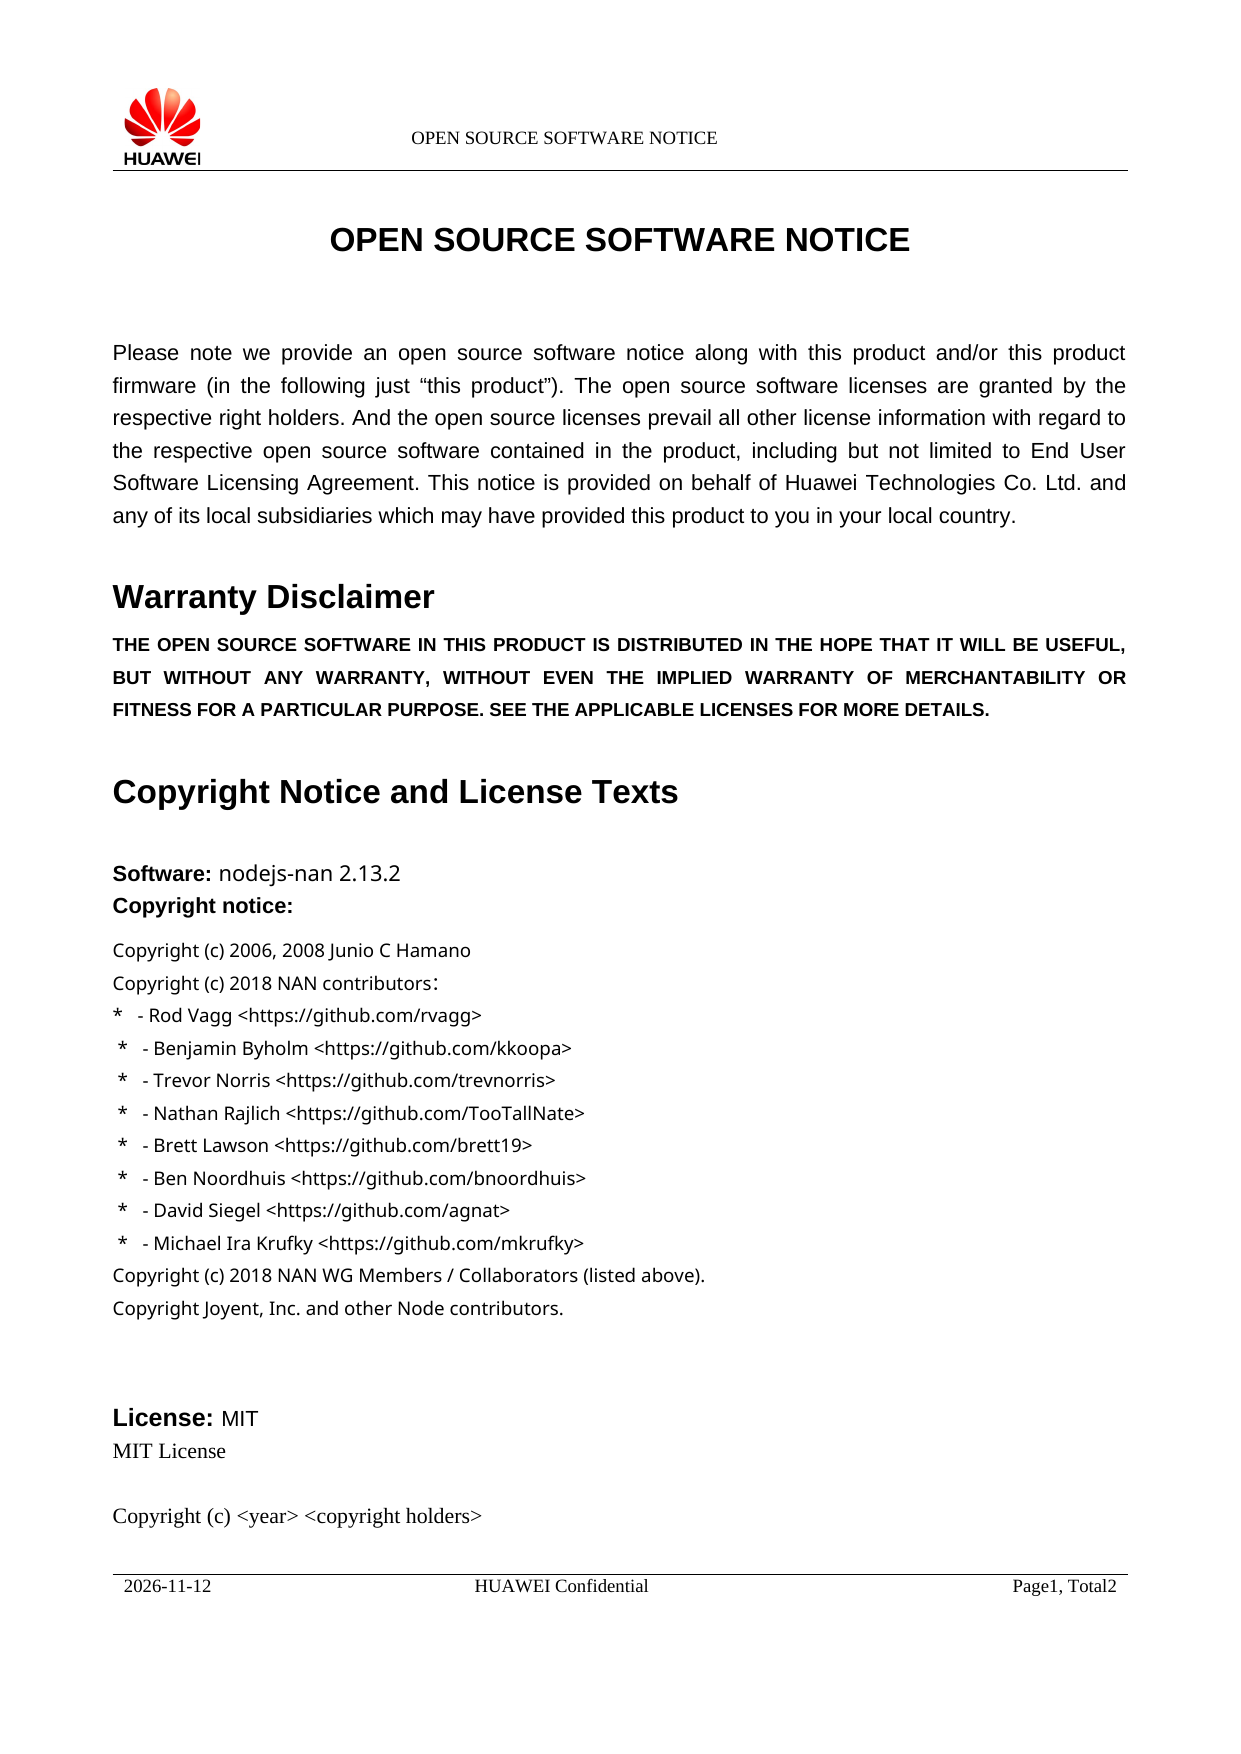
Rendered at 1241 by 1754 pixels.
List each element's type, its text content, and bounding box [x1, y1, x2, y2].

text OPEN SOURCE SOFTWARE NOTICE [112, 206, 1128, 271]
picture [124, 88, 201, 165]
text The open source software in this product is distributed in the hope that it will be useful, but WITHOUT ANY WARRANTY, without even the implied warranty of MERCHANTABILITY or FITNESS FOR A PARTICULAR PURPOSE. See the applicable licenses for more details. [112, 629, 1128, 726]
text * - Trevor Norris <https://github.com/trevnorris> [112, 1064, 1128, 1096]
text * - Michael Ira Krufky <https://github.com/mkrufky> [112, 1226, 1128, 1259]
text Copyright (c) 2006, 2008 Junio C Hamano [112, 934, 1128, 966]
text Copyright notice: [112, 889, 1128, 921]
title Software: nodejs-nan 2.13.2 [112, 856, 1128, 889]
text Copyright (c) 2018 NAN WG Members / Collaborators (listed above). [112, 1259, 1128, 1291]
text License: MIT [112, 1402, 1128, 1434]
text * - Ben Noordhuis <https://github.com/bnoordhuis> [112, 1161, 1128, 1194]
text * - Rod Vagg <https://github.com/rvagg> [112, 999, 1128, 1031]
text Please note we provide an open source software notice along with this product and/or this product firmware (in the following just “this product”). The open source software licenses are granted by the respective right holders. And the open source licenses prevail all other license information with regard to the respective open source software contained in the product, including but not limited to End User Software Licensing Agreement. This notice is provided on behalf of Huawei Technologies Co. Ltd. and any of its local subsidiaries which may have provided this product to you in your local country. [112, 336, 1128, 531]
text Copyright Joyent, Inc. and other Node contributors. [112, 1291, 1128, 1324]
text Copyright Notice and License Texts [112, 759, 1128, 824]
text * - Brett Lawson <https://github.com/brett19> [112, 1129, 1128, 1161]
text * - David Siegel <https://github.com/agnat> [112, 1194, 1128, 1226]
text * - Benjamin Byholm <https://github.com/kkoopa> [112, 1031, 1128, 1064]
text Copyright (c) 2018 NAN contributors： [112, 966, 1128, 999]
text * - Nathan Rajlich <https://github.com/TooTallNate> [112, 1096, 1128, 1129]
text Warranty Disclaimer [112, 564, 1128, 629]
